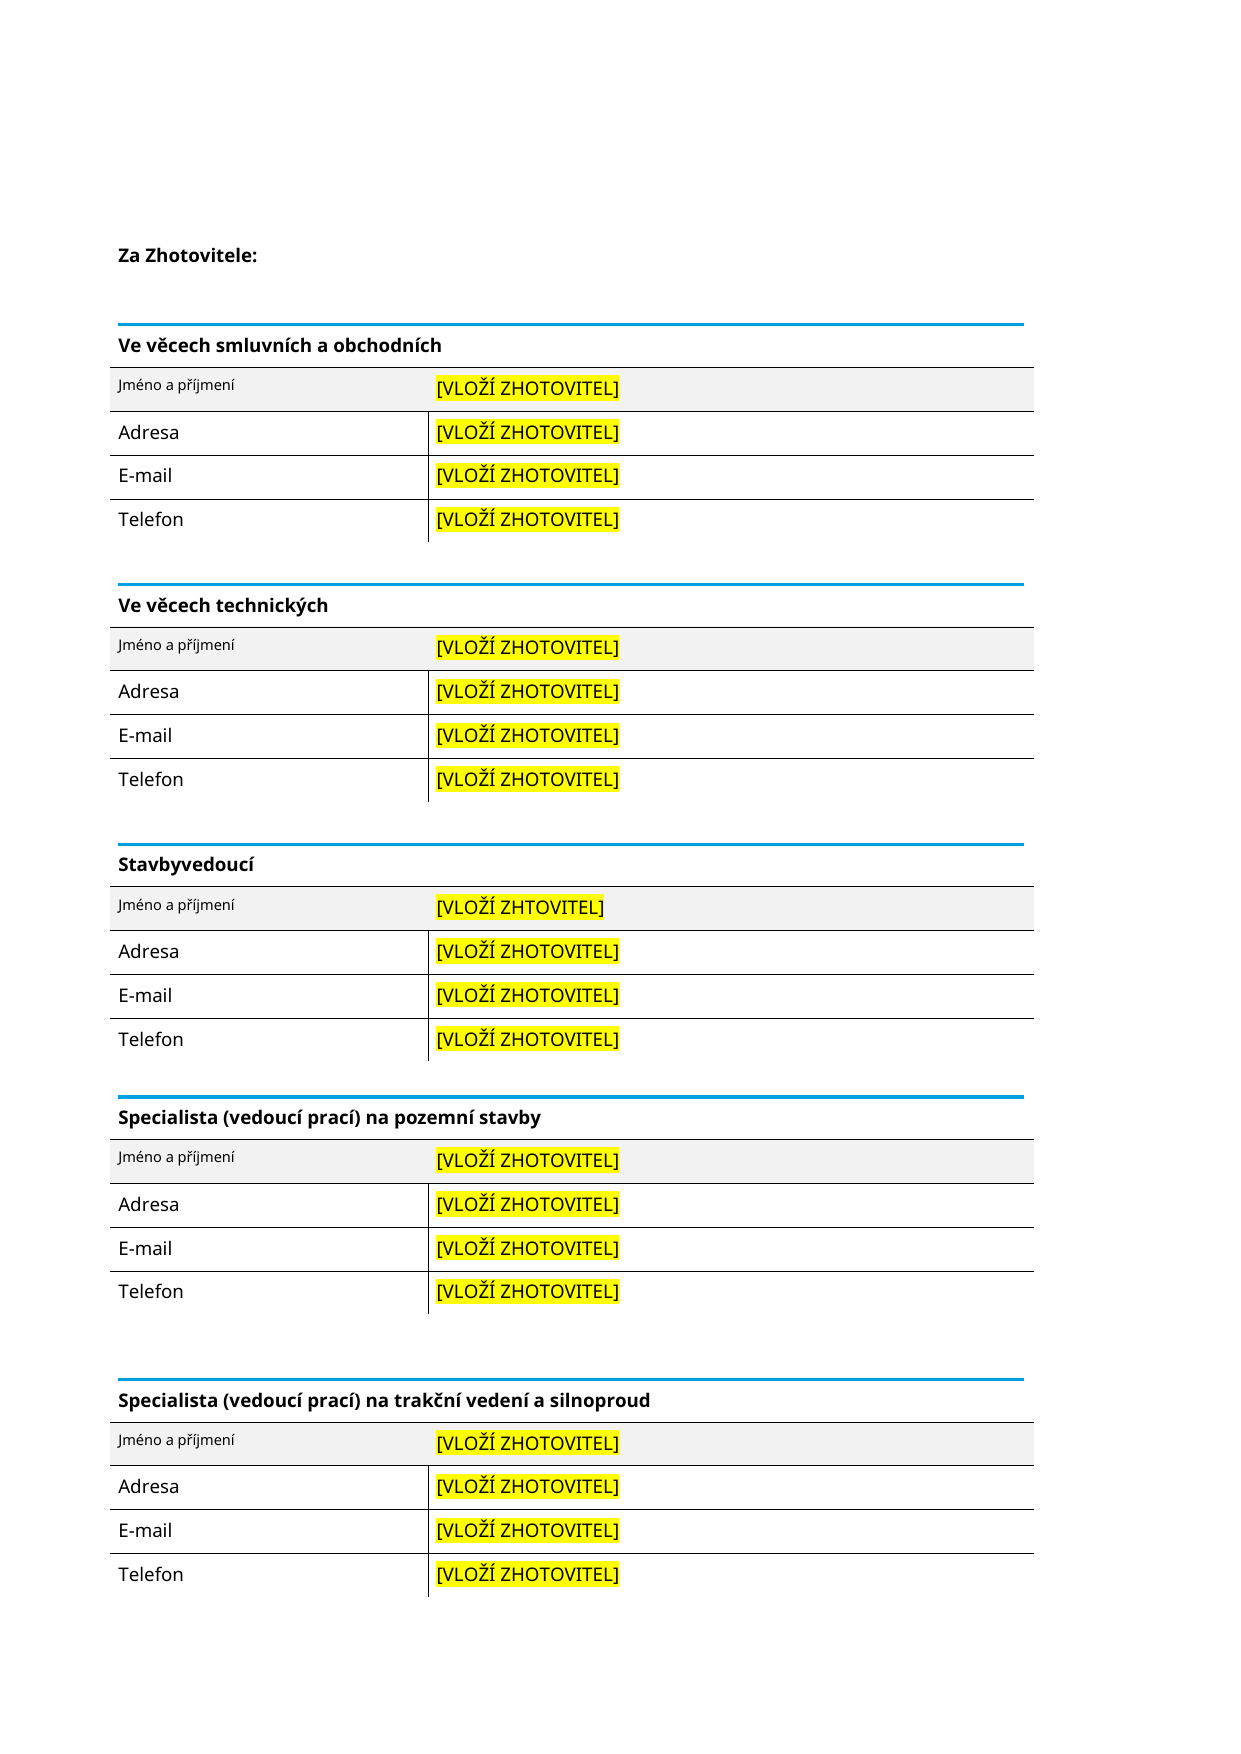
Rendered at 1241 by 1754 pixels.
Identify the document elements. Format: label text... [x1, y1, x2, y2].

table_cell [VLOŽÍ ZHOTOVITEL] [429, 1019, 1034, 1061]
table_cell Adresa [110, 1466, 428, 1509]
table_cell [VLOŽÍ ZHOTOVITEL] [429, 1228, 1034, 1271]
table_cell [VLOŽÍ ZHOTOVITEL] [429, 931, 1034, 974]
table_header [VLOŽÍ ZHOTOVITEL] [428, 1423, 1034, 1465]
table_cell [VLOŽÍ ZHOTOVITEL] [429, 975, 1034, 1018]
table_cell [VLOŽÍ ZHOTOVITEL] [429, 1272, 1034, 1314]
table_cell Telefon [110, 500, 428, 542]
table_cell Telefon [110, 759, 428, 802]
table_cell E-mail [110, 1228, 428, 1271]
table_cell Adresa [110, 1184, 428, 1227]
table_cell [VLOŽÍ ZHOTOVITEL] [429, 412, 1034, 454]
table_cell [VLOŽÍ ZHOTOVITEL] [429, 1466, 1034, 1509]
table_cell Adresa [110, 412, 428, 454]
text Ve věcech smluvních a obchodních [118, 326, 1024, 358]
text Za Zhotovitele: [118, 242, 1024, 268]
table_header Jméno a příjmení [110, 368, 428, 411]
table_header [VLOŽÍ ZHTOVITEL] [428, 887, 1034, 930]
table_cell E-mail [110, 975, 428, 1018]
table_header Jméno a příjmení [110, 1423, 428, 1465]
table_cell Telefon [110, 1554, 428, 1597]
text Stavbyvedoucí [118, 846, 1024, 877]
table_header Jméno a příjmení [110, 1140, 428, 1183]
table_cell E-mail [110, 1510, 428, 1553]
table_cell Adresa [110, 931, 428, 974]
table_cell E-mail [110, 715, 428, 758]
table_cell [VLOŽÍ ZHOTOVITEL] [429, 1554, 1034, 1597]
table_cell [VLOŽÍ ZHOTOVITEL] [429, 715, 1034, 758]
table_header [VLOŽÍ ZHOTOVITEL] [428, 628, 1034, 670]
text Specialista (vedoucí prací) na pozemní stavby [118, 1099, 1024, 1130]
table_cell Telefon [110, 1019, 428, 1061]
table_cell [VLOŽÍ ZHOTOVITEL] [429, 1184, 1034, 1227]
table_cell [VLOŽÍ ZHOTOVITEL] [429, 671, 1034, 714]
table_cell [VLOŽÍ ZHOTOVITEL] [429, 1510, 1034, 1553]
table_header Jméno a příjmení [110, 887, 428, 930]
table_header [VLOŽÍ ZHOTOVITEL] [428, 368, 1034, 411]
table_header Jméno a příjmení [110, 628, 428, 670]
text Specialista (vedoucí prací) na trakční vedení a silnoproud [118, 1381, 1024, 1413]
text Ve věcech technických [118, 586, 1024, 618]
table_cell [VLOŽÍ ZHOTOVITEL] [429, 759, 1034, 802]
table_cell Adresa [110, 671, 428, 714]
table_cell Telefon [110, 1272, 428, 1314]
table_cell [VLOŽÍ ZHOTOVITEL] [429, 500, 1034, 542]
table_cell [VLOŽÍ ZHOTOVITEL] [429, 456, 1034, 498]
table_header [VLOŽÍ ZHOTOVITEL] [428, 1140, 1034, 1183]
table_cell E-mail [110, 456, 428, 498]
